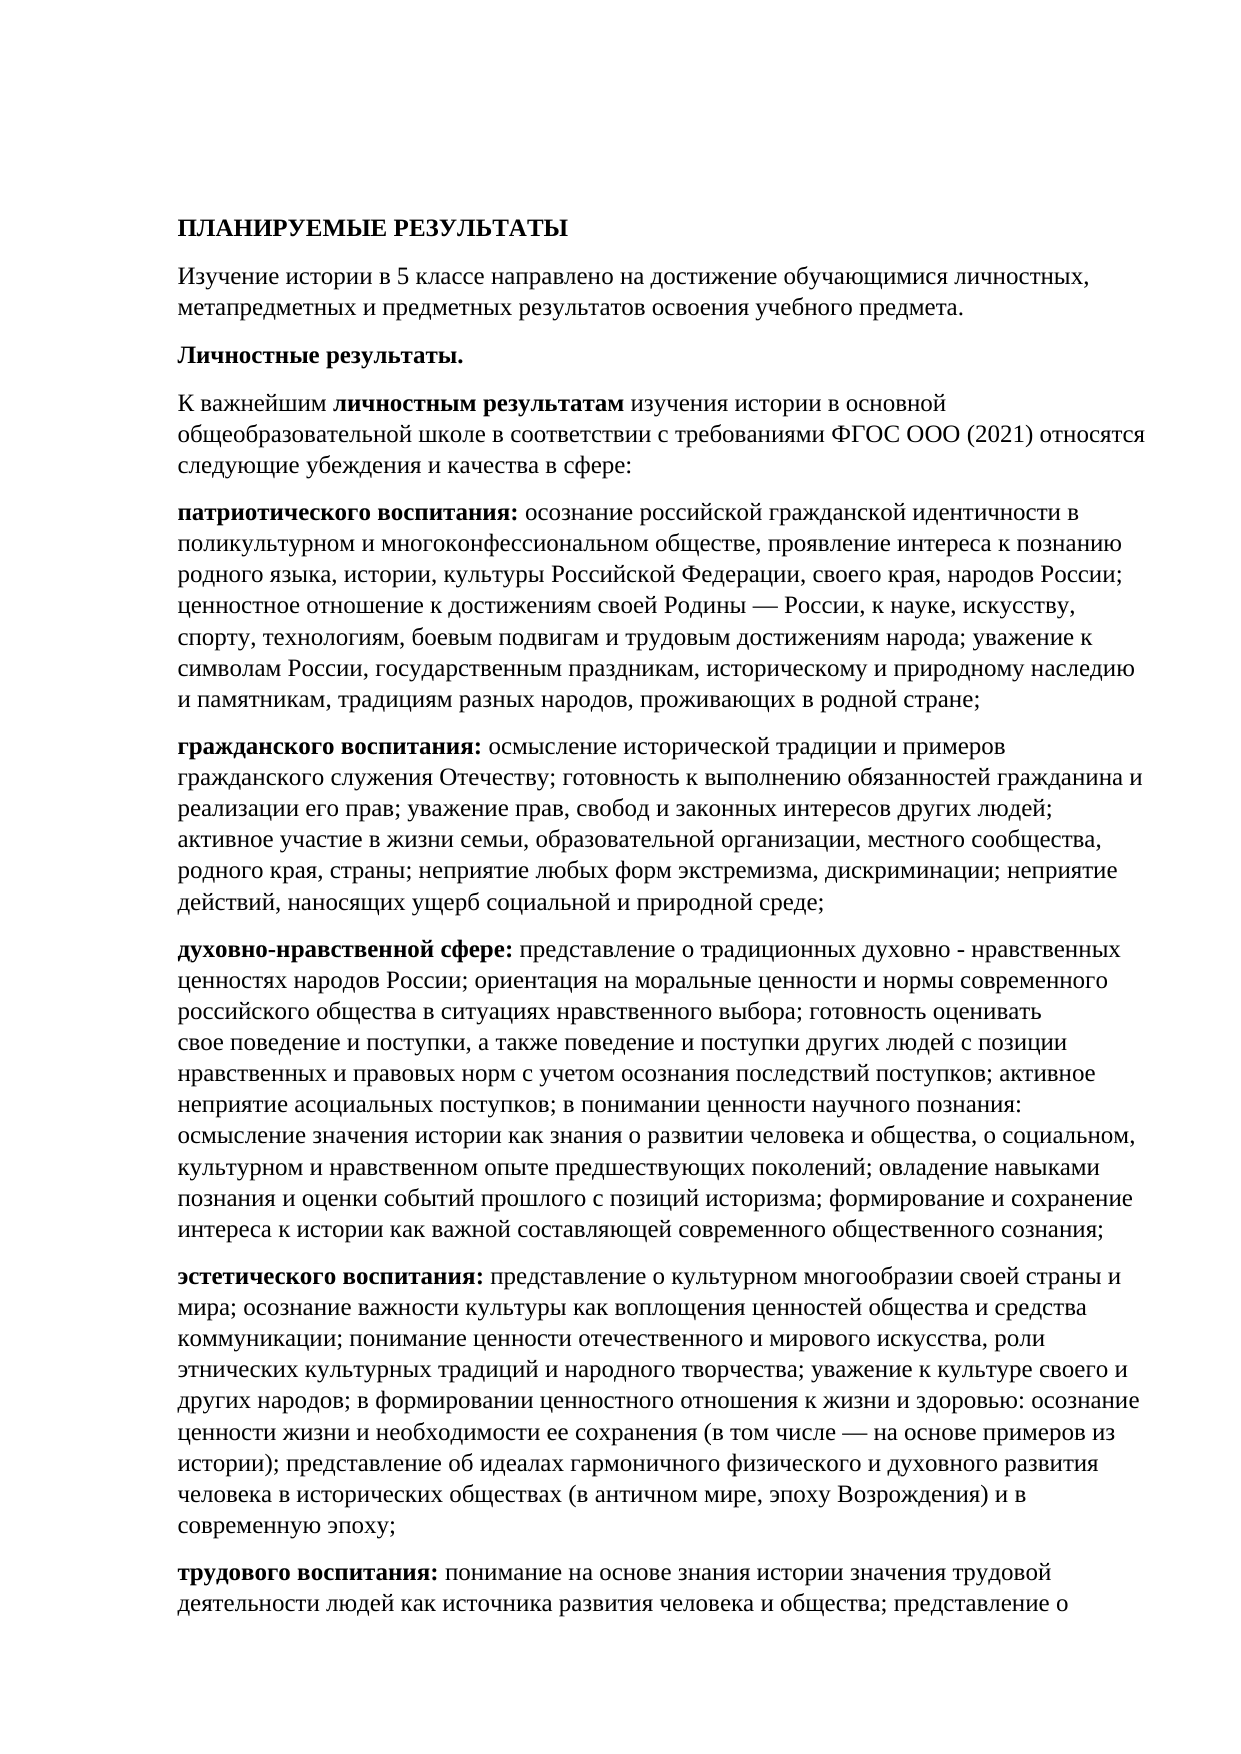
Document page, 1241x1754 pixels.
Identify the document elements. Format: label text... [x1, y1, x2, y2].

text К важнейшим личностным результатам изучения истории в основной общеобразовательной школе в соответствии с требованиями ФГОС ООО (2021) относятся следующие убеждения и качества в сфере: [177, 388, 1152, 478]
text Изучение истории в 5 классе направлено на достижение обучающимися личностных, метапредметных и предметных результатов освоения учебного предмета. [177, 261, 1152, 321]
text духовно-нравственной сфере: представление о традиционных духовно - нравственных ценностях народов России; ориентация на моральные ценности и нормы современного российского общества в ситуациях нравственного выбора; готовность оценивать свое поведение и поступки, а также поведение и поступки других людей с позиции нравственных и правовых норм с учетом осознания последствий поступков; активное неприятие асоциальных поступков; в понимании ценности научного познания: осмысление значения истории как знания о развитии человека и общества, о социальном, культурном и нравственном опыте предшествующих поколений; овладение навыками познания и оценки событий прошлого с позиций историзма; формирование и сохранение интереса к истории как важной составляющей современного общественного сознания; [177, 934, 1152, 1242]
text Личностные результаты. [177, 340, 1152, 369]
text гражданского воспитания: осмысление исторической традиции и примеров гражданского служения Отечеству; готовность к выполнению обязанностей гражданина и реализации его прав; уважение прав, свобод и законных интересов других людей; активное участие в жизни семьи, образовательной организации, местного сообщества, родного края, страны; неприятие любых форм экстремизма, дискриминации; неприятие действий, наносящих ущерб социальной и природной среде; [177, 731, 1152, 915]
text патриотического воспитания: осознание российской гражданской идентичности в поликультурном и многоконфессиональном обществе, проявление интереса к познанию родного языка, истории, культуры Российской Федерации, своего края, народов России; ценностное отношение к достижениям своей Родины — России, к науке, искусству, спорту, технологиям, боевым подвигам и трудовым достижениям народа; уважение к символам России, государственным праздникам, историческому и природному наследию и памятникам, традициям разных народов, проживающих в родной стране; [177, 497, 1152, 712]
text ПЛАНИРУЕМЫЕ РЕЗУЛЬТАТЫ [177, 213, 1152, 242]
text эстетического воспитания: представление о культурном многообразии своей страны и мира; осознание важности культуры как воплощения ценностей общества и средства коммуникации; понимание ценности отечественного и мирового искусства, роли этнических культурных традиций и народного творчества; уважение к культуре своего и других народов; в формировании ценностного отношения к жизни и здоровью: осознание ценности жизни и необходимости ее сохранения (в том числе — на основе примеров из истории); представление об идеалах гармоничного физического и духовного развития человека в исторических обществах (в античном мире, эпоху Возрождения) и в современную эпоху; [177, 1261, 1152, 1538]
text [177, 1557, 1152, 1617]
